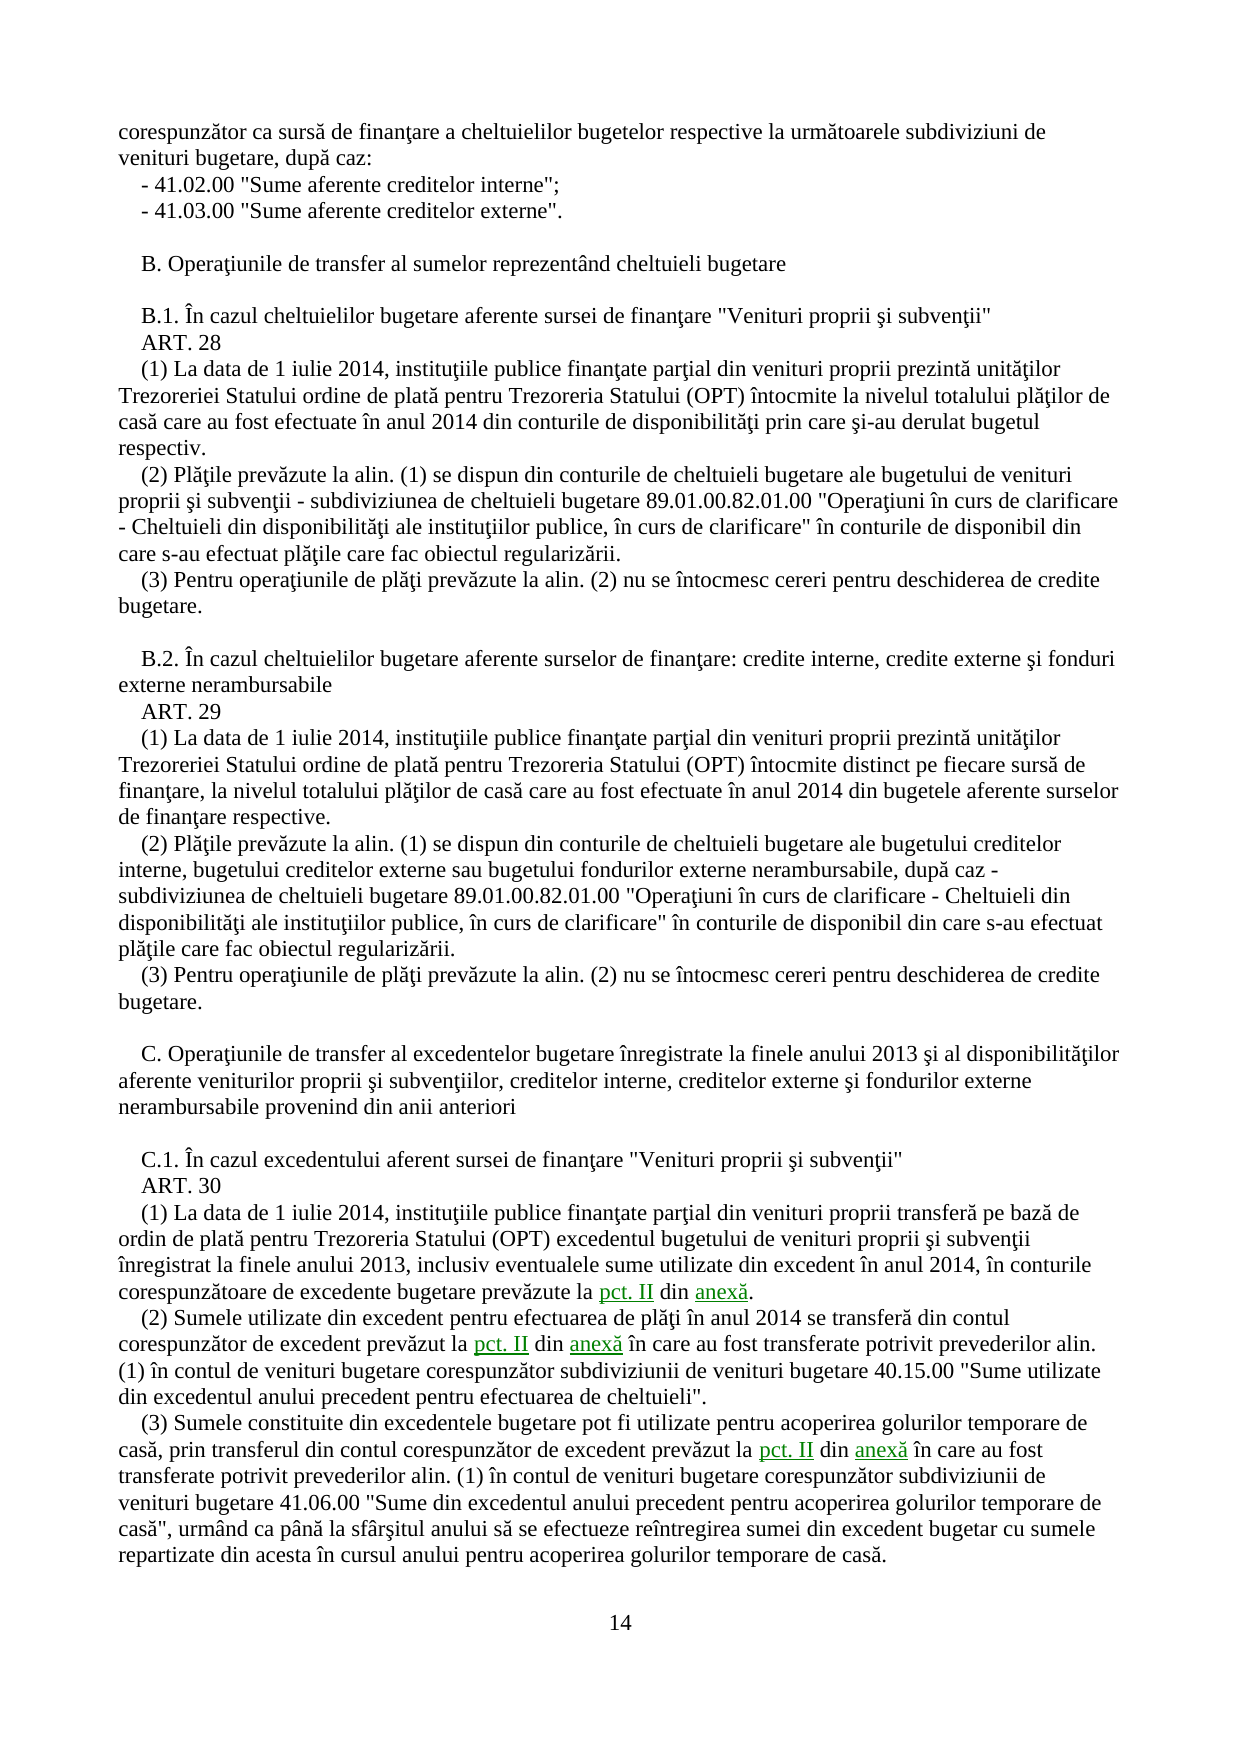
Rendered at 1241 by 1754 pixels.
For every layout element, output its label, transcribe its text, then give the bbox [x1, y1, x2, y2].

text - 41.03.00 "Sume aferente creditelor externe". [118, 197, 1122, 223]
text (1) La data de 1 iulie 2014, instituţiile publice finanţate parţial din venituri proprii prezintă unităţilor Trezoreriei Statului ordine de plată pentru Trezoreria Statului (OPT) întocmite distinct pe fiecare sursă de finanţare, la nivelul totalului plăţilor de casă care au fost efectuate în anul 2014 din bugetele aferente surselor de finanţare respective. [118, 724, 1122, 830]
text (3) Sumele constituite din excedentele bugetare pot fi utilizate pentru acoperirea golurilor temporare de casă, prin transferul din contul corespunzător de excedent prevăzut la pct. II din anexă în care au fost transferate potrivit prevederilor alin. (1) în contul de venituri bugetare corespunzător subdiviziunii de venituri bugetare 41.06.00 "Sume din excedentul anului precedent pentru acoperirea golurilor temporare de casă", urmând ca până la sfârşitul anului să se efectueze reîntregirea sumei din excedent bugetar cu sumele repartizate din acesta în cursul anului pentru acoperirea golurilor temporare de casă. [118, 1409, 1122, 1568]
text (2) Plăţile prevăzute la alin. (1) se dispun din conturile de cheltuieli bugetare ale bugetului creditelor interne, bugetului creditelor externe sau bugetului fondurilor externe nerambursabile, după caz - subdiviziunea de cheltuieli bugetare 89.01.00.82.01.00 "Operaţiuni în curs de clarificare - Cheltuieli din disponibilităţi ale instituţiilor publice, în curs de clarificare" în conturile de disponibil din care s-au efectuat plăţile care fac obiectul regularizării. [118, 830, 1122, 961]
text ART. 28 [118, 329, 1122, 355]
text (1) La data de 1 iulie 2014, instituţiile publice finanţate parţial din venituri proprii prezintă unităţilor Trezoreriei Statului ordine de plată pentru Trezoreria Statului (OPT) întocmite la nivelul totalului plăţilor de casă care au fost efectuate în anul 2014 din conturile de disponibilităţi prin care şi-au derulat bugetul respectiv. [118, 355, 1122, 461]
text (3) Pentru operaţiunile de plăţi prevăzute la alin. (2) nu se întocmesc cereri pentru deschiderea de credite bugetare. [118, 566, 1122, 619]
text B.1. În cazul cheltuielilor bugetare aferente sursei de finanţare "Venituri proprii şi subvenţii" [118, 303, 1122, 329]
text B.2. În cazul cheltuielilor bugetare aferente surselor de finanţare: credite interne, credite externe şi fonduri externe nerambursabile [118, 645, 1122, 698]
text (3) Pentru operaţiunile de plăţi prevăzute la alin. (2) nu se întocmesc cereri pentru deschiderea de credite bugetare. [118, 961, 1122, 1014]
text C. Operaţiunile de transfer al excedentelor bugetare înregistrate la finele anului 2013 şi al disponibilităţilor aferente veniturilor proprii şi subvenţiilor, creditelor interne, creditelor externe şi fondurilor externe nerambursabile provenind din anii anteriori [118, 1041, 1122, 1119]
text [118, 118, 1122, 171]
text (2) Plăţile prevăzute la alin. (1) se dispun din conturile de cheltuieli bugetare ale bugetului de venituri proprii şi subvenţii - subdiviziunea de cheltuieli bugetare 89.01.00.82.01.00 "Operaţiuni în curs de clarificare - Cheltuieli din disponibilităţi ale instituţiilor publice, în curs de clarificare" în conturile de disponibil din care s-au efectuat plăţile care fac obiectul regularizării. [118, 461, 1122, 566]
text C.1. În cazul excedentului aferent sursei de finanţare "Venituri proprii şi subvenţii" [118, 1146, 1122, 1172]
text - 41.02.00 "Sume aferente creditelor interne"; [118, 171, 1122, 197]
text (1) La data de 1 iulie 2014, instituţiile publice finanţate parţial din venituri proprii transferă pe bază de ordin de plată pentru Trezoreria Statului (OPT) excedentul bugetului de venituri proprii şi subvenţii înregistrat la finele anului 2013, inclusiv eventualele sume utilizate din excedent în anul 2014, în conturile corespunzătoare de excedente bugetare prevăzute la pct. II din anexă. [118, 1199, 1122, 1304]
text ART. 30 [118, 1172, 1122, 1199]
text ART. 29 [118, 698, 1122, 724]
text B. Operaţiunile de transfer al sumelor reprezentând cheltuieli bugetare [118, 250, 1122, 276]
text (2) Sumele utilizate din excedent pentru efectuarea de plăţi în anul 2014 se transferă din contul corespunzător de excedent prevăzut la pct. II din anexă în care au fost transferate potrivit prevederilor alin. (1) în contul de venituri bugetare corespunzător subdiviziunii de venituri bugetare 40.15.00 "Sume utilizate din excedentul anului precedent pentru efectuarea de cheltuieli". [118, 1304, 1122, 1409]
